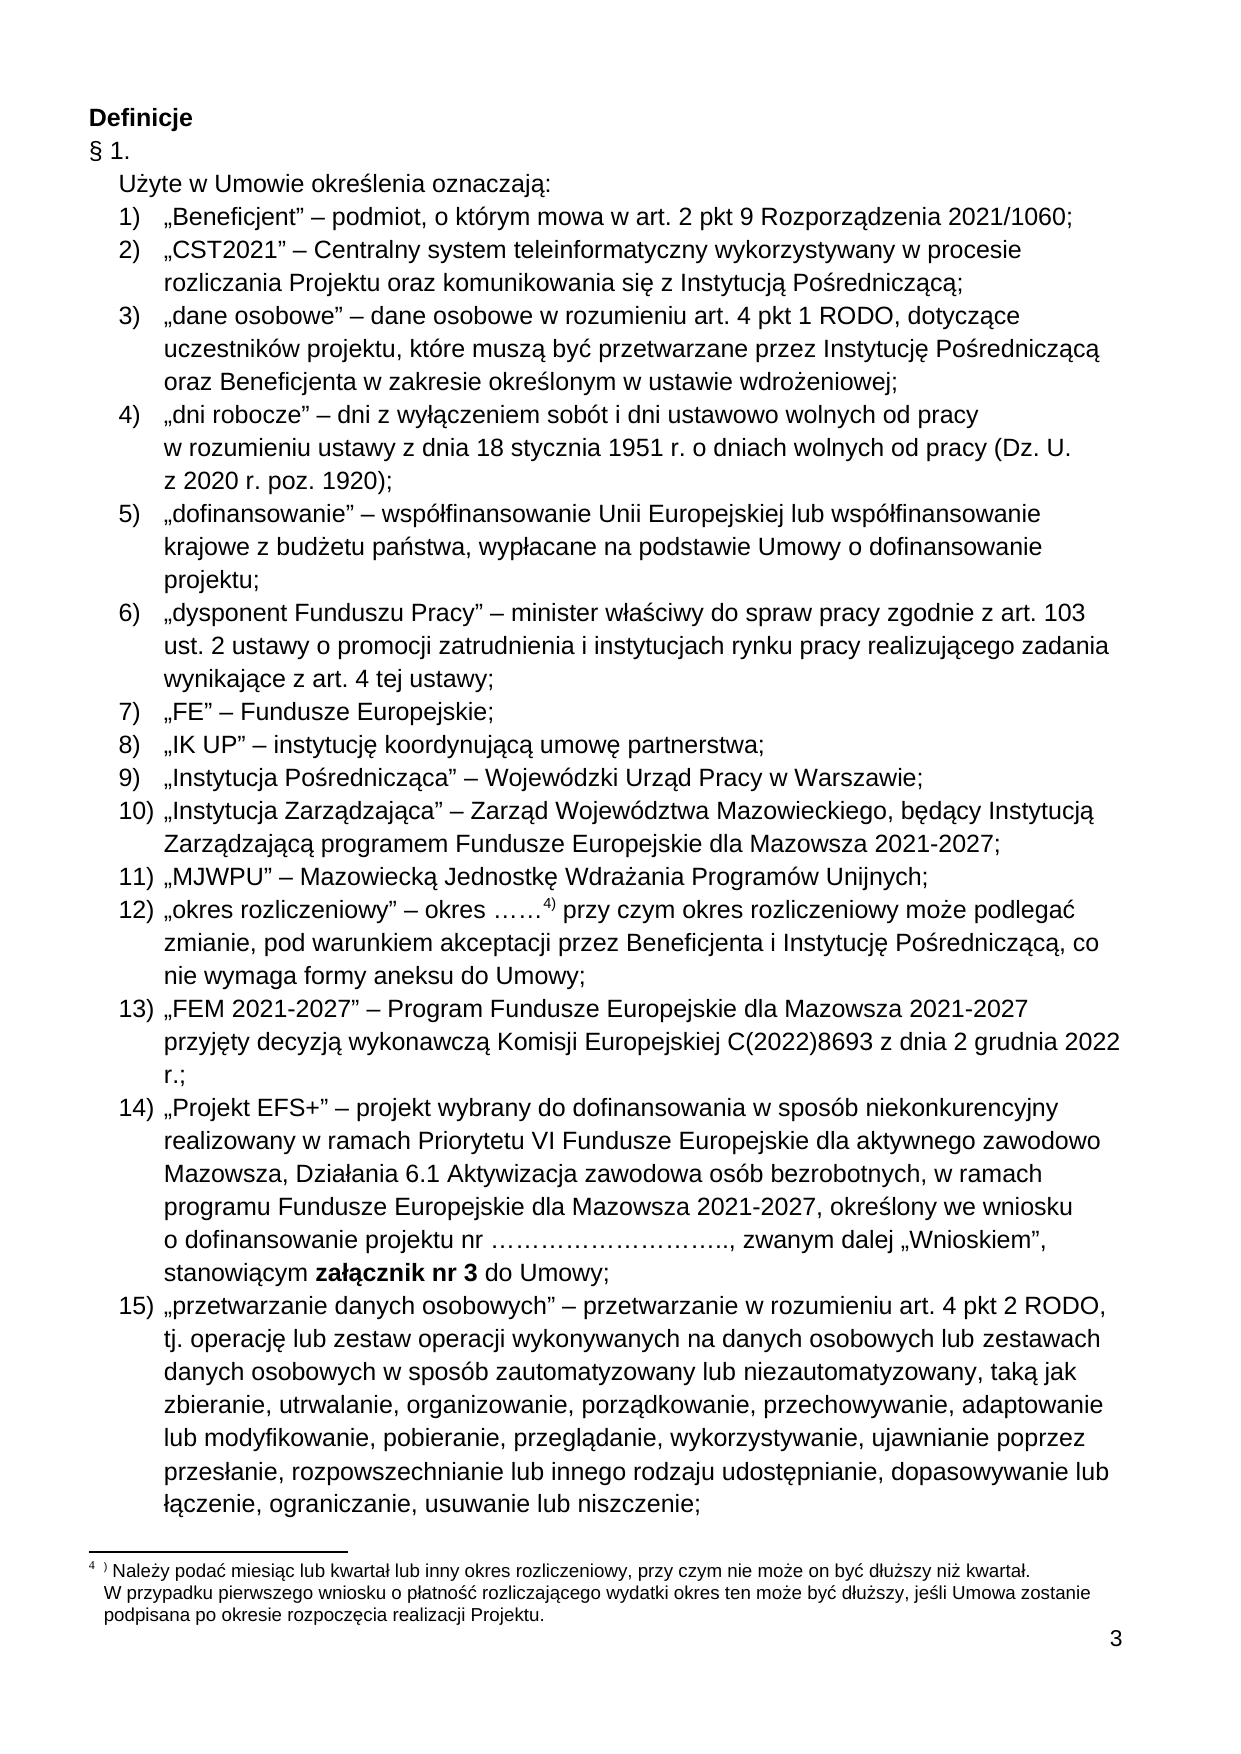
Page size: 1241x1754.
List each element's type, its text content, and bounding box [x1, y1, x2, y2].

list „FEM 2021-2027” – Program Fundusze Europejskie dla Mazowsza 2021-2027 przyjęty decyzją wykonawczą Komisji Europejskiej C(2022)8693 z dnia 2 grudnia 2022 r.; [118, 994, 1122, 1089]
list „dofinansowanie” – współfinansowanie Unii Europejskiej lub współfinansowanie krajowe z budżetu państwa, wypłacane na podstawie Umowy o dofinansowanie projektu; [118, 499, 1122, 594]
list „MJWPU” – Mazowiecką Jednostkę Wdrażania Programów Unijnych; [118, 862, 1122, 891]
list „Projekt EFS+” – projekt wybrany do dofinansowania w sposób niekonkurencyjny realizowany w ramach Priorytetu VI Fundusze Europejskie dla aktywnego zawodowo Mazowsza, Działania 6.1 Aktywizacja zawodowa osób bezrobotnych, w ramach programu Fundusze Europejskie dla Mazowsza 2021-2027, określony we wniosku o dofinansowanie projektu nr ……………………….., zwanym dalej „Wnioskiem”, stanowiącym załącznik nr 3 do Umowy; [118, 1093, 1122, 1287]
list „IK UP” – instytucję koordynującą umowę partnerstwa; [118, 730, 1122, 759]
list „dane osobowe” – dane osobowe w rozumieniu art. 4 pkt 1 RODO, dotyczące uczestników projektu, które muszą być przetwarzane przez Instytucję Pośredniczącą oraz Beneficjenta w zakresie określonym w ustawie wdrożeniowej; [118, 301, 1122, 396]
text Użyte w Umowie określenia oznaczają: [118, 169, 1122, 197]
subtitle Definicje [89, 103, 1122, 131]
list „dni robocze” – dni z wyłączeniem sobót i dni ustawowo wolnych od pracy w rozumieniu ustawy z dnia 18 stycznia 1951 r. o dniach wolnych od pracy (Dz. U. z 2020 r. poz. 1920); [118, 400, 1122, 494]
list „przetwarzanie danych osobowych” – przetwarzanie w rozumieniu art. 4 pkt 2 RODO, tj. operację lub zestaw operacji wykonywanych na danych osobowych lub zestawach danych osobowych w sposób zautomatyzowany lub niezautomatyzowany, taką jak zbieranie, utrwalanie, organizowanie, porządkowanie, przechowywanie, adaptowanie lub modyfikowanie, pobieranie, przeglądanie, wykorzystywanie, ujawnianie poprzez przesłanie, rozpowszechnianie lub innego rodzaju udostępnianie, dopasowywanie lub łączenie, ograniczanie, usuwanie lub niszczenie; [118, 1291, 1122, 1518]
list „okres rozliczeniowy” – okres ……) przy czym okres rozliczeniowy może podlegać zmianie, pod warunkiem akceptacji przez Beneficjenta i Instytucję Pośredniczącą, co nie wymaga formy aneksu do Umowy; [118, 895, 1122, 990]
subtitle § 1. [89, 136, 1122, 164]
list „CST2021” – Centralny system teleinformatyczny wykorzystywany w procesie rozliczania Projektu oraz komunikowania się z Instytucją Pośredniczącą; [118, 235, 1122, 296]
list „Instytucja Zarządzająca” – Zarząd Województwa Mazowieckiego, będący Instytucją Zarządzającą programem Fundusze Europejskie dla Mazowsza 2021-2027; [118, 796, 1122, 858]
list „Instytucja Pośrednicząca” – Wojewódzki Urząd Pracy w Warszawie; [118, 763, 1122, 792]
list „Beneficjent” – podmiot, o którym mowa w art. 2 pkt 9 Rozporządzenia 2021/1060; [118, 202, 1122, 230]
list „FE” – Fundusze Europejskie; [118, 697, 1122, 726]
list „dysponent Funduszu Pracy” – minister właściwy do spraw pracy zgodnie z art. 103 ust. 2 ustawy o promocji zatrudnienia i instytucjach rynku pracy realizującego zadania wynikające z art. 4 tej ustawy; [118, 598, 1122, 693]
